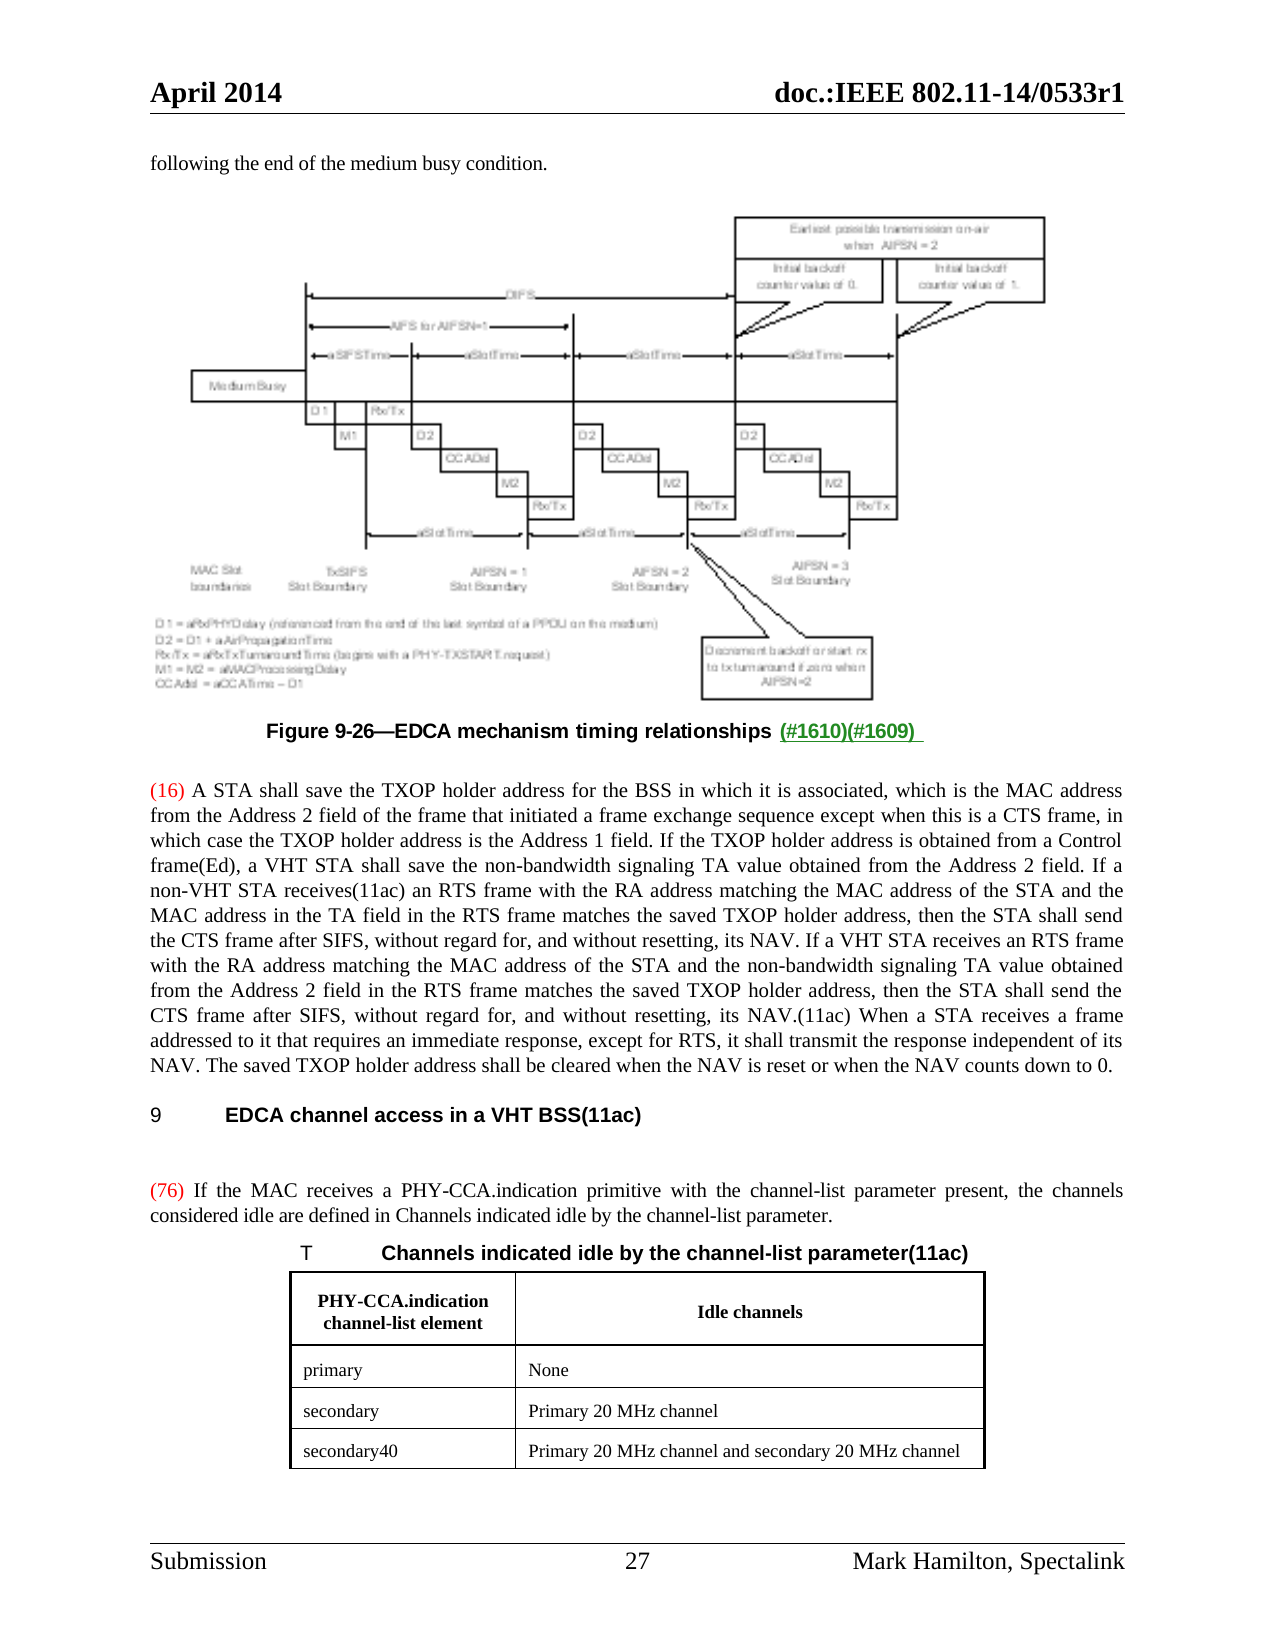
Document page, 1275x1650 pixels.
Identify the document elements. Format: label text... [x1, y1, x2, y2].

table_cell Primary 20 MHz channel and secondary 20 MHz channel [516, 1429, 983, 1468]
table_cell secondary [292, 1388, 515, 1427]
table_cell Idle channels [516, 1273, 983, 1344]
table_cell Primary 20 MHz channel [516, 1388, 983, 1427]
list EDCA channel access in a VHT BSS(11ac) [150, 1102, 1125, 1127]
table_cell secondary40 [292, 1429, 515, 1468]
table_cell PHY-CCA.indication channel-list element [292, 1273, 515, 1344]
text (16) A STA shall save the TXOP holder address for the BSS in which it is associated, which is the MAC address from the Address 2 field of the frame that initiated a frame exchange sequence except when this is a CTS frame, in which case the TXOP holder address is the Address 1 field. If the TXOP holder address is obtained from a Control frame(Ed), a VHT STA shall save the non-bandwidth signaling TA value obtained from the Address 2 field. If a non-VHT STA receives(11ac) an RTS frame with the RA address matching the MAC address of the STA and the MAC address in the TA field in the RTS frame matches the saved TXOP holder address, then the STA shall send the CTS frame after SIFS, without regard for, and without resetting, its NAV. If a VHT STA receives an RTS frame with the RA address matching the MAC address of the STA and the non-bandwidth signaling TA value obtained from the Address 2 field in the RTS frame matches the saved TXOP holder address, then the STA shall send the CTS frame after SIFS, without regard for, and without resetting, its NAV.(11ac) When a STA receives a frame addressed to it that requires an immediate response, except for RTS, it shall transmit the response independent of its NAV. The saved TXOP holder address shall be cleared when the NAV is reset or when the NAV counts down to 0. [150, 777, 1125, 1077]
table_header Channels indicated idle by the channel-list parameter(11ac) [291, 1227, 984, 1271]
table_cell None [516, 1346, 983, 1387]
table_cell primary [292, 1346, 515, 1387]
text (76) If the MAC receives a PHY-CCA.indication primitive with the channel-list parameter present, the channels considered idle are defined in Table 9-10 (Channels indicated idle by the channel-list parameter(11ac)). [150, 1177, 1125, 1227]
text following the end of the medium busy condition. [150, 150, 1125, 175]
